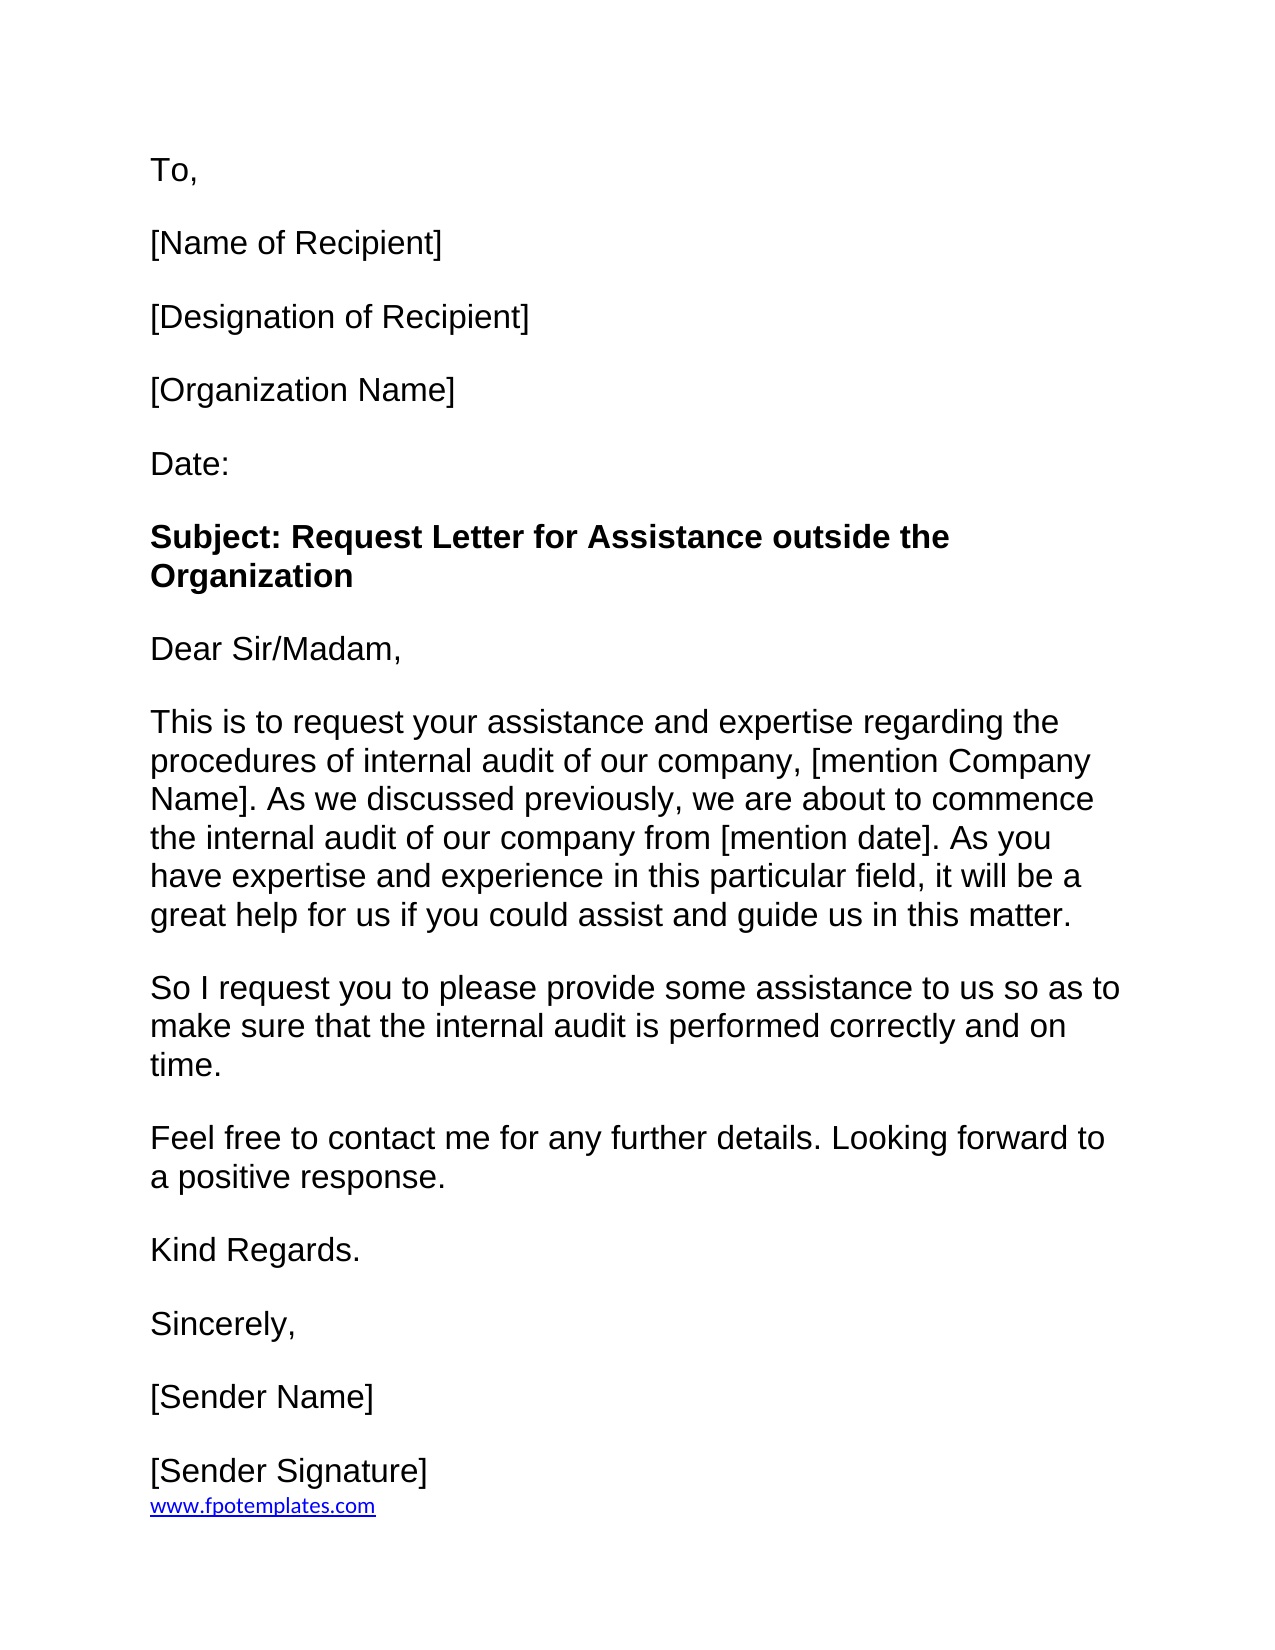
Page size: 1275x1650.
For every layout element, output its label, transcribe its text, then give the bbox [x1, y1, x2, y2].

text Kind Regards. [150, 1230, 1125, 1269]
text This is to request your assistance and expertise regarding the procedures of internal audit of our company, [mention Company Name]. As we discussed previously, we are about to commence the internal audit of our company from [mention date]. As you have expertise and experience in this particular field, it will be a great help for us if you could assist and guide us in this matter. [150, 702, 1125, 933]
text [Sender Name] [150, 1377, 1125, 1416]
text [Designation of Recipient] [150, 297, 1125, 335]
text Dear Sir/Madam, [150, 629, 1125, 667]
text [Organization Name] [150, 370, 1125, 409]
text Feel free to contact me for any further details. Looking forward to a positive response. [150, 1118, 1125, 1195]
text Subject: Request Letter for Assistance outside the Organization [150, 517, 1125, 594]
text Date: [150, 444, 1125, 482]
text To, [150, 150, 1125, 188]
text Sincerely, [150, 1304, 1125, 1342]
text [Sender Signature] [150, 1451, 1125, 1489]
text [Name of Recipient] [150, 223, 1125, 262]
text So I request you to please provide some assistance to us so as to make sure that the internal audit is performed correctly and on time. [150, 968, 1125, 1083]
